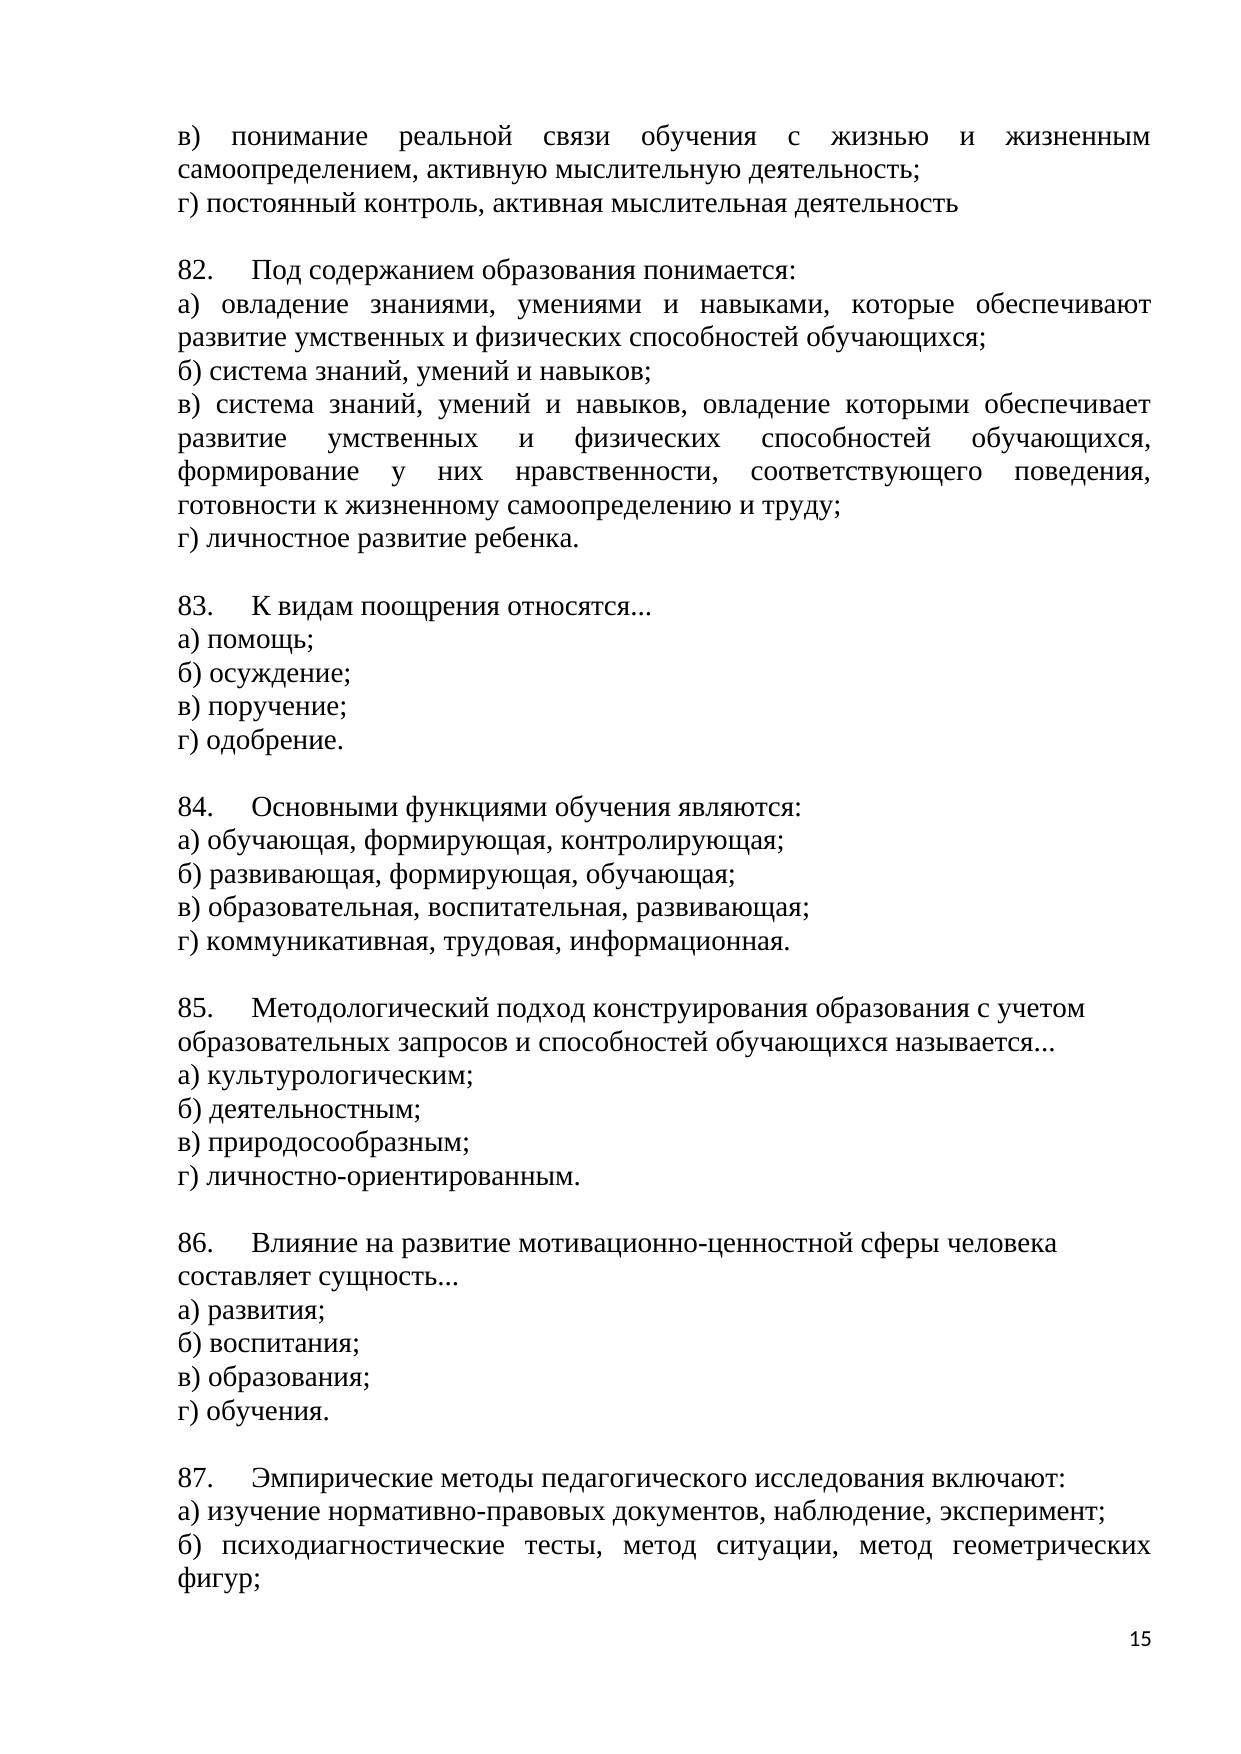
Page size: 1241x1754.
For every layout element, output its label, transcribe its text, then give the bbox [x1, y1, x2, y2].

list в) поручение; [177, 688, 1152, 722]
list б) психодиагностические тесты, метод ситуации, метод геометрических фигур; [177, 1527, 1152, 1594]
list в) система знаний, умений и навыков, овладение которыми обеспечивает развитие умственных и физических способностей обучающихся, формирование у них нравственности, соответствующего поведения, готовности к жизненному самоопределению и труду; [177, 386, 1152, 521]
list в) образовательная, воспитательная, развивающая; [177, 889, 1152, 923]
list а) развития; [177, 1292, 1152, 1326]
list б) развивающая, формирующая, обучающая; [177, 856, 1152, 889]
list а) изучение нормативно-правовых документов, наблюдение, эксперимент; [177, 1493, 1152, 1527]
list г) обучения. [177, 1393, 1152, 1426]
list а) овладение знаниями, умениями и навыками, которые обеспечивают развитие умственных и физических способностей обучающихся; [177, 286, 1152, 353]
list Влияние на развитие мотивационно-ценностной сферы человека составляет сущность... [177, 1225, 1152, 1292]
list в) образования; [177, 1359, 1152, 1393]
list б) деятельностным; [177, 1091, 1152, 1124]
list а) культурологическим; [177, 1057, 1152, 1091]
list б) осуждение; [177, 655, 1152, 688]
list К видам поощрения относятся... [177, 588, 1152, 621]
list б) система знаний, умений и навыков; [177, 353, 1152, 386]
list Под содержанием образования понимается: [177, 252, 1152, 286]
list Методологический подход конструирования образования с учетом образовательных запросов и способностей обучающихся называется... [177, 990, 1152, 1057]
list а) помощь; [177, 621, 1152, 655]
list г) личностное развитие ребенка. [177, 521, 1152, 554]
list г) коммуникативная, трудовая, информационная. [177, 923, 1152, 957]
list а) обучающая, формирующая, контролирующая; [177, 822, 1152, 856]
list в) понимание реальной связи обучения с жизнью и жизненным самоопределением, активную мыслительную деятельность; [177, 118, 1152, 185]
list г) одобрение. [177, 722, 1152, 755]
list г) постоянный контроль, активная мыслительная деятельность [177, 185, 1152, 219]
list б) воспитания; [177, 1326, 1152, 1359]
list Эмпирические методы педагогического исследования включают: [177, 1460, 1152, 1493]
list Основными функциями обучения являются: [177, 789, 1152, 822]
list г) личностно-ориентированным. [177, 1158, 1152, 1191]
list в) природосообразным; [177, 1124, 1152, 1158]
